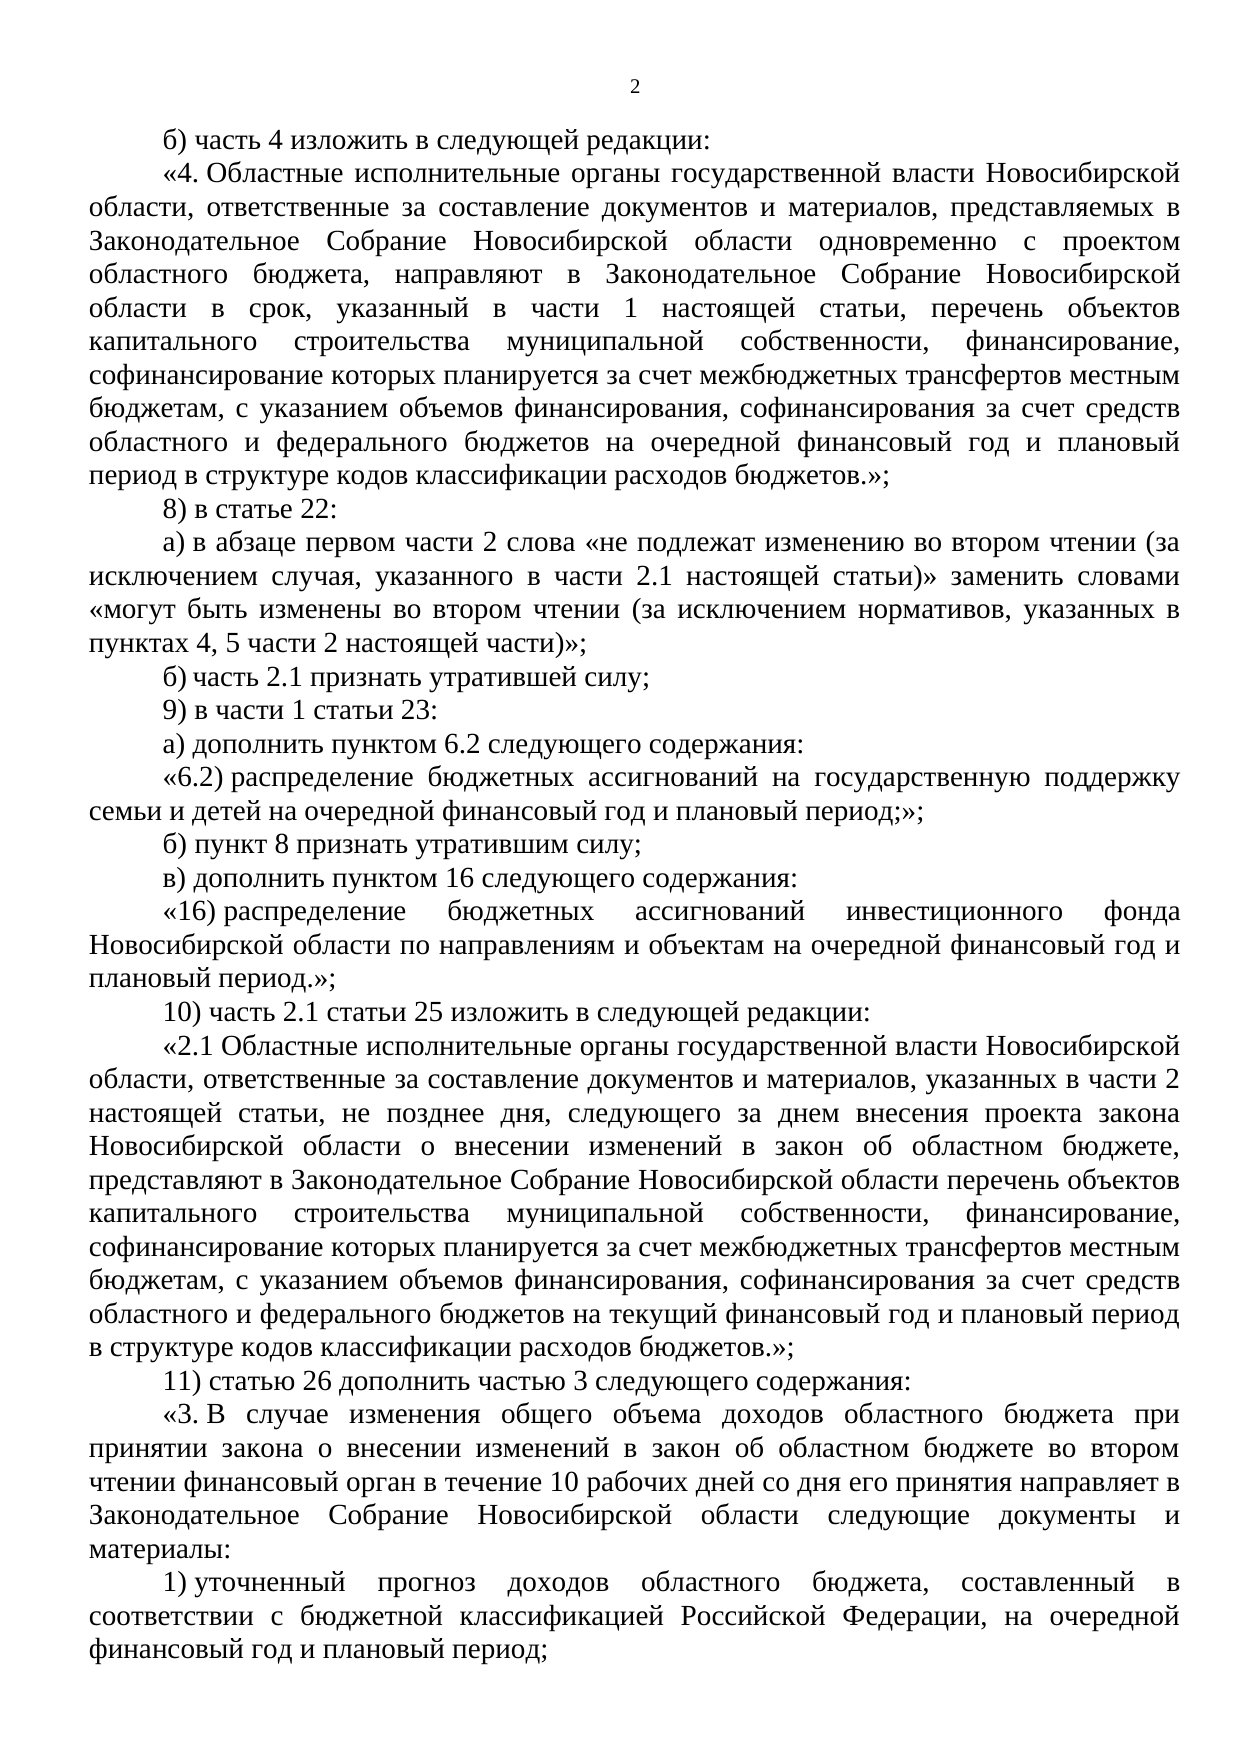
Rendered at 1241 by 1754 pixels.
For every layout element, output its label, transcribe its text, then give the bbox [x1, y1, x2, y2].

text 11) статью 26 дополнить частью 3 следующего содержания: [89, 1363, 1181, 1397]
text б) часть 2.1 признать утратившей силу; [89, 659, 1181, 692]
text «4. Областные исполнительные органы государственной власти Новосибирской области, ответственные за составление документов и материалов, представляемых в Законодательное Собрание Новосибирской области одновременно с проектом областного бюджета, направляют в Законодательное Собрание Новосибирской области в срок, указанный в части 1 настоящей статьи, перечень объектов капитального строительства муниципальной собственности, финансирование, софинансирование которых планируется за счет межбюджетных трансфертов местным бюджетам, с указанием объемов финансирования, софинансирования за счет средств областного и федерального бюджетов на очередной финансовый год и плановый период в структуре кодов классификации расходов бюджетов.»; [89, 156, 1181, 491]
text а) в абзаце первом части 2 слова «не подлежат изменению во втором чтении (за исключением случая, указанного в части 2.1 настоящей статьи)» заменить словами «могут быть изменены во втором чтении (за исключением нормативов, указанных в пунктах 4, 5 части 2 настоящей части)»; [89, 524, 1181, 659]
list а) дополнить пунктом 6.2 следующего содержания: [89, 726, 1181, 759]
text 9) в части 1 статьи 23: [89, 692, 1181, 726]
list б) пункт 8 признать утратившим силу; [89, 826, 1181, 860]
text б) часть 4 изложить в следующей редакции: [89, 122, 1181, 156]
text «2.1 Областные исполнительные органы государственной власти Новосибирской области, ответственные за составление документов и материалов, указанных в части 2 настоящей статьи, не позднее дня, следующего за днем внесения проекта закона Новосибирской области о внесении изменений в закон об областном бюджете, представляют в Законодательное Собрание Новосибирской области перечень объектов капитального строительства муниципальной собственности, финансирование, софинансирование которых планируется за счет межбюджетных трансфертов местным бюджетам, с указанием объемов финансирования, софинансирования за счет средств областного и федерального бюджетов на текущий финансовый год и плановый период в структуре кодов классификации расходов бюджетов.»; [89, 1028, 1181, 1363]
text 1) уточненный прогноз доходов областного бюджета, составленный в соответствии с бюджетной классификацией Российской Федерации, на очередной финансовый год и плановый период; [89, 1564, 1181, 1665]
text 10) часть 2.1 статьи 25 изложить в следующей редакции: [89, 994, 1181, 1028]
text «3. В случае изменения общего объема доходов областного бюджета при принятии закона о внесении изменений в закон об областном бюджете во втором чтении финансовый орган в течение 10 рабочих дней со дня его принятия направляет в Законодательное Собрание Новосибирской области следующие документы и материалы: [89, 1397, 1181, 1564]
list в) дополнить пунктом 16 следующего содержания: [89, 860, 1181, 893]
list «6.2) распределение бюджетных ассигнований на государственную поддержку семьи и детей на очередной финансовый год и плановый период;»; [89, 759, 1181, 826]
text 8) в статье 22: [89, 491, 1181, 524]
text «16) распределение бюджетных ассигнований инвестиционного фонда Новосибирской области по направлениям и объектам на очередной финансовый год и плановый период.»; [89, 893, 1181, 994]
